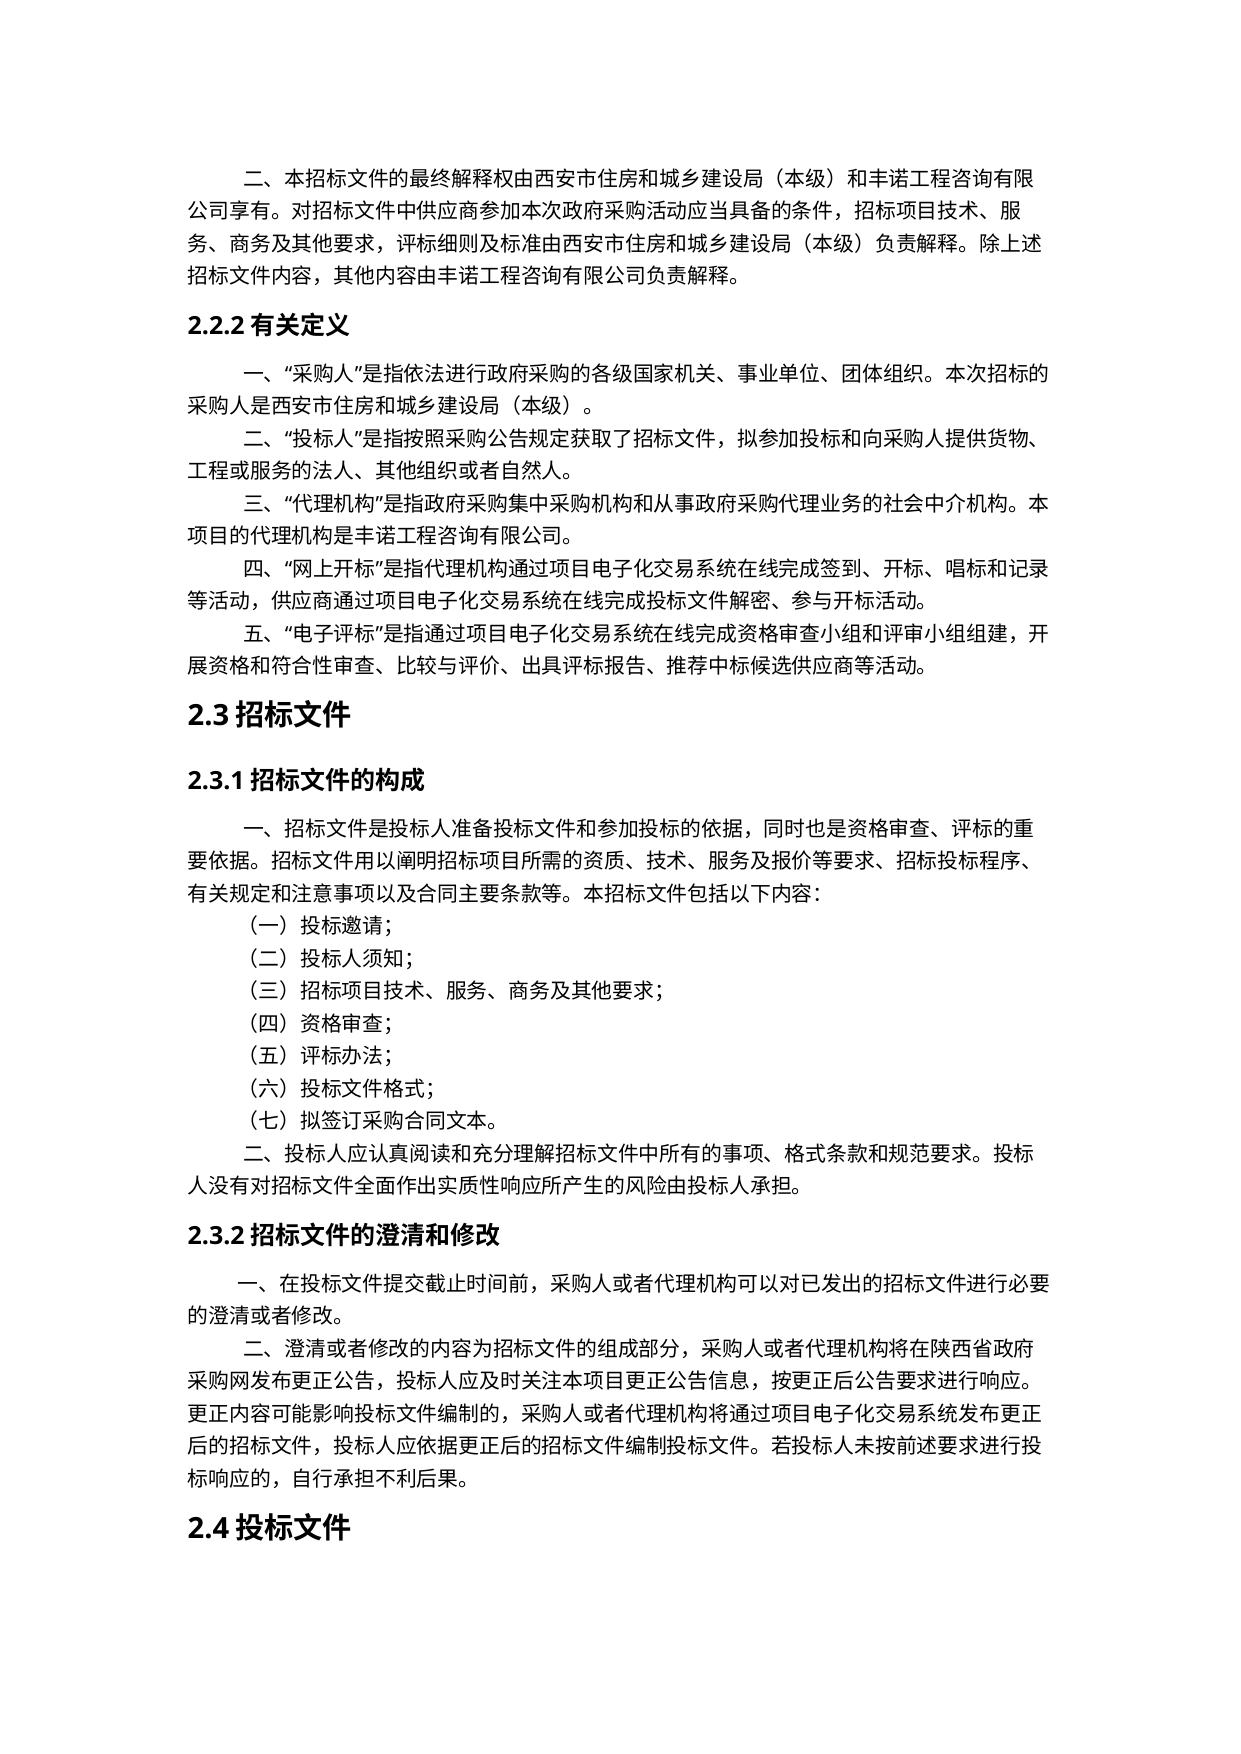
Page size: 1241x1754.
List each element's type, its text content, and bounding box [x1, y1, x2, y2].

text 三、“代理机构”是指政府采购集中采购机构和从事政府采购代理业务的社会中介机构。本项目的代理机构是丰诺工程咨询有限公司。 [187, 487, 1053, 552]
text 一、招标文件是投标人准备投标文件和参加投标的依据，同时也是资格审查、评标的重要依据。招标文件用以阐明招标项目所需的资质、技术、服务及报价等要求、招标投标程序、有关规定和注意事项以及合同主要条款等。本招标文件包括以下内容： [187, 812, 1053, 909]
text （二）投标人须知； [187, 942, 1053, 974]
text （一）投标邀请； [187, 909, 1053, 942]
text 2.3招标文件 [187, 682, 1053, 747]
text 二、澄清或者修改的内容为招标文件的组成部分，采购人或者代理机构将在陕西省政府采购网发布更正公告，投标人应及时关注本项目更正公告信息，按更正后公告要求进行响应。更正内容可能影响投标文件编制的，采购人或者代理机构将通过项目电子化交易系统发布更正后的招标文件，投标人应依据更正后的招标文件编制投标文件。若投标人未按前述要求进行投标响应的，自行承担不利后果。 [187, 1332, 1053, 1494]
text （六）投标文件格式； [187, 1072, 1053, 1104]
text 二、本招标文件的最终解释权由西安市住房和城乡建设局（本级）和丰诺工程咨询有限公司享有。对招标文件中供应商参加本次政府采购活动应当具备的条件，招标项目技术、服务、商务及其他要求，评标细则及标准由西安市住房和城乡建设局（本级）负责解释。除上述招标文件内容，其他内容由丰诺工程咨询有限公司负责解释。 [187, 162, 1053, 292]
text （四）资格审查； [187, 1007, 1053, 1039]
text 二、投标人应认真阅读和充分理解招标文件中所有的事项、格式条款和规范要求。投标人没有对招标文件全面作出实质性响应所产生的风险由投标人承担。 [187, 1137, 1053, 1202]
text 2.3.2招标文件的澄清和修改 [187, 1202, 1053, 1267]
text （三）招标项目技术、服务、商务及其他要求； [187, 974, 1053, 1007]
text 一、在投标文件提交截止时间前，采购人或者代理机构可以对已发出的招标文件进行必要的澄清或者修改。 [187, 1267, 1053, 1332]
text 2.4投标文件 [187, 1494, 1053, 1559]
text 四、“网上开标”是指代理机构通过项目电子化交易系统在线完成签到、开标、唱标和记录等活动，供应商通过项目电子化交易系统在线完成投标文件解密、参与开标活动。 [187, 552, 1053, 617]
text 五、“电子评标”是指通过项目电子化交易系统在线完成资格审查小组和评审小组组建，开展资格和符合性审查、比较与评价、出具评标报告、推荐中标候选供应商等活动。 [187, 617, 1053, 682]
text 一、“采购人”是指依法进行政府采购的各级国家机关、事业单位、团体组织。本次招标的采购人是西安市住房和城乡建设局（本级）。 [187, 357, 1053, 422]
text 二、“投标人”是指按照采购公告规定获取了招标文件，拟参加投标和向采购人提供货物、工程或服务的法人、其他组织或者自然人。 [187, 422, 1053, 487]
text （五）评标办法； [187, 1039, 1053, 1072]
text 2.3.1招标文件的构成 [187, 747, 1053, 812]
text 2.2.2有关定义 [187, 292, 1053, 357]
text （七）拟签订采购合同文本。 [187, 1104, 1053, 1137]
